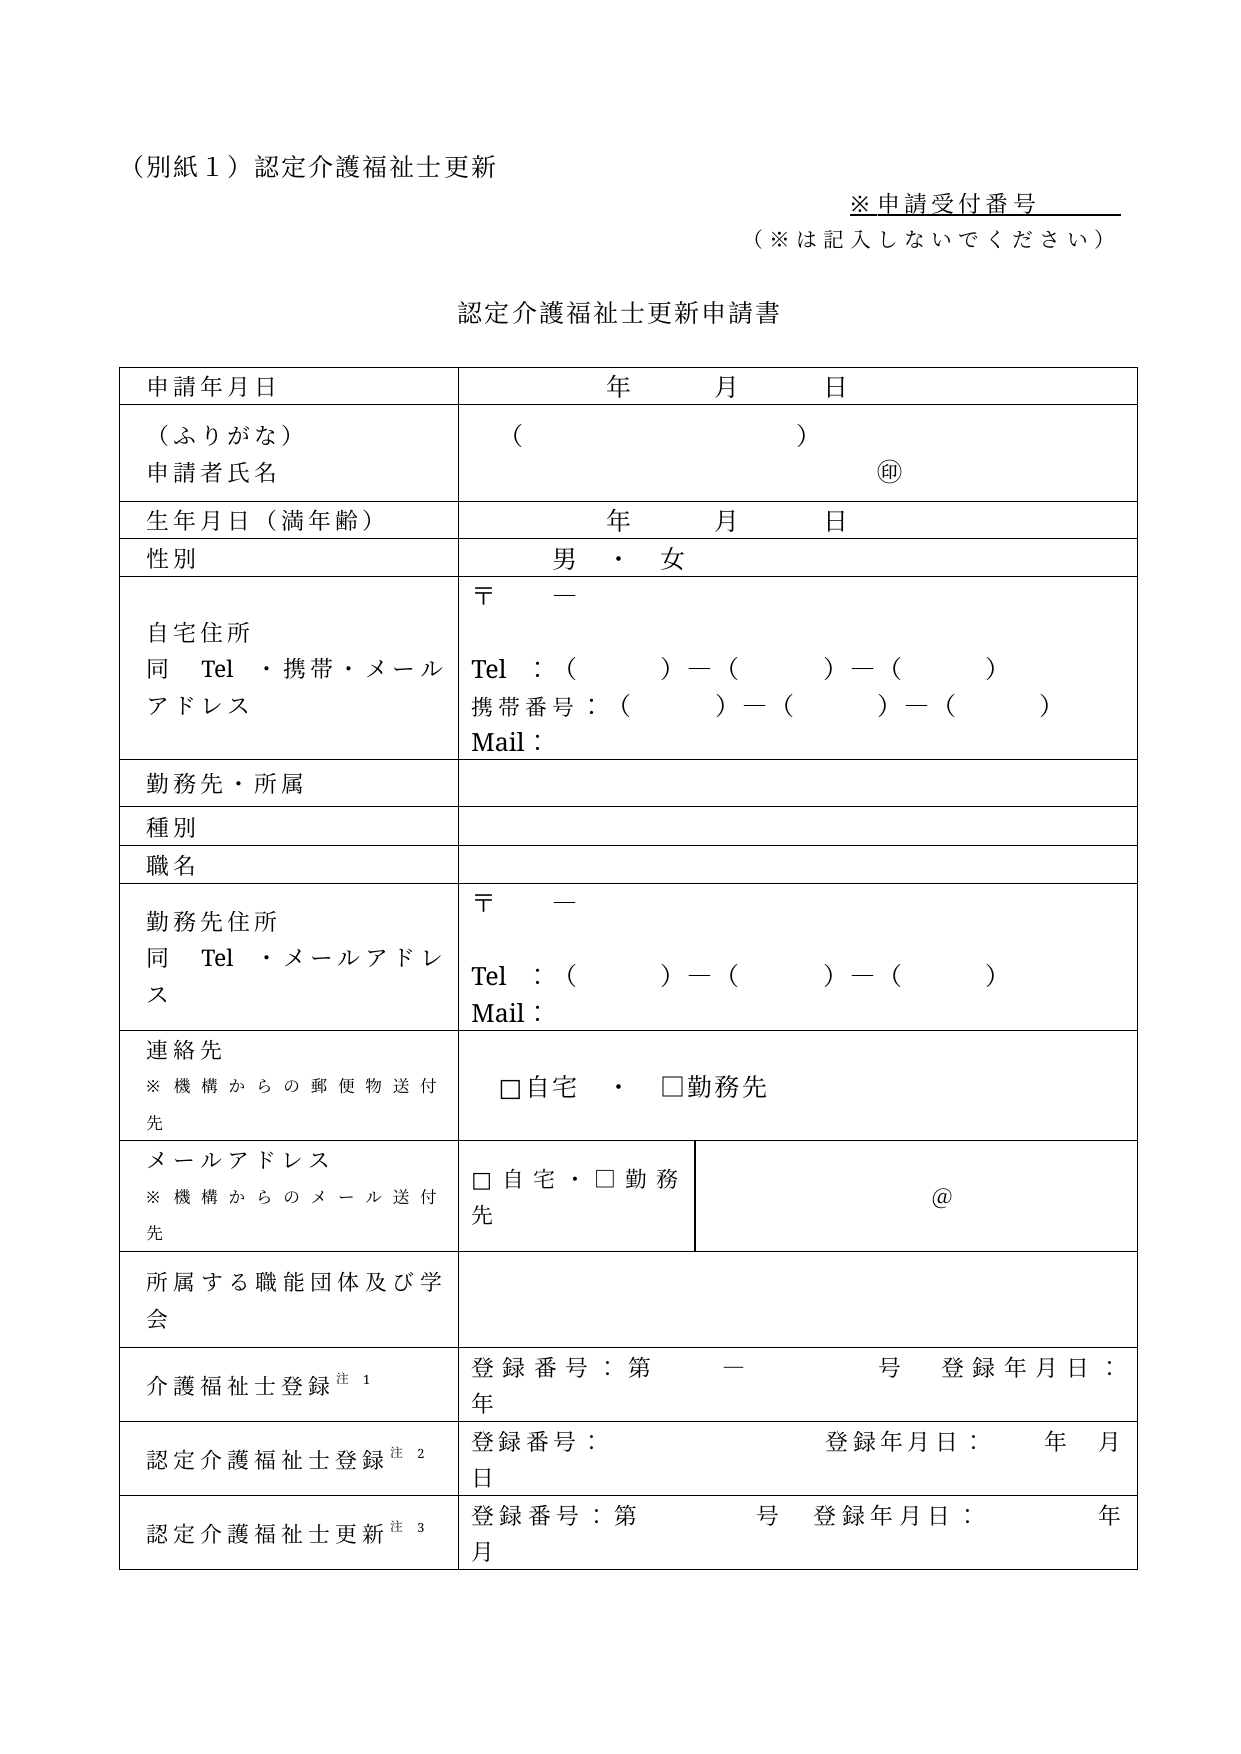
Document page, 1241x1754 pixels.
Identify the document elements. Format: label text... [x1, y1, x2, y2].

table_cell 種別 [120, 807, 458, 845]
table_cell 〒 ― Tel：（ ）―（ ）―（ ） 携帯番号：（ ）―（ ）―（ ） Mail： [459, 577, 1137, 759]
table_cell 登録番号：第 ― 号 登録年月日： 年 [459, 1348, 1137, 1421]
table_cell [459, 1252, 1137, 1347]
table_cell 登録番号：第 号 登録年月日： 年 月 [459, 1496, 1137, 1569]
table_cell 連絡先 ※機構からの郵便物送付先 [120, 1031, 458, 1140]
table_cell 性別 [120, 539, 458, 576]
table_cell （ふりがな） 申請者氏名 [120, 405, 458, 501]
table_cell 職名 [120, 846, 458, 883]
table_cell 年 月 日 [459, 502, 1137, 538]
text 認定介護福祉士更新申請書 [119, 294, 1121, 330]
table_cell 男 ・ 女 [459, 539, 1137, 576]
text ※申請受付番号 [119, 184, 1121, 221]
table_cell □自宅・□勤務先 [459, 1141, 694, 1251]
table_cell （ ） ㊞ [459, 405, 1137, 501]
table_cell 登録番号： 登録年月日： 年 月 日 [459, 1422, 1137, 1495]
table_header 申請年月日 [120, 368, 458, 404]
table_cell 勤務先住所 同 Tel・メールアドレス [120, 884, 458, 1030]
table_cell メールアドレス ※機構からのメール送付先 [120, 1141, 458, 1251]
table_cell 認定介護福祉士登録注2 [120, 1422, 458, 1495]
table_cell 生年月日（満年齢） [120, 502, 458, 538]
table_cell ＠ [696, 1141, 1137, 1251]
table_cell 〒 ― Tel：（ ）―（ ）―（ ） Mail： [459, 884, 1137, 1030]
table_cell 勤務先・所属 [120, 760, 458, 806]
table_cell [459, 807, 1137, 845]
table_cell [459, 760, 1137, 806]
table_cell 自宅住所 同 Tel・携帯・メールアドレス [120, 577, 458, 759]
table_cell 認定介護福祉士更新注3 [120, 1496, 458, 1569]
table_cell [459, 846, 1137, 883]
table_header 年 月 日 [459, 368, 1137, 404]
table_cell 介護福祉士登録注1 [120, 1348, 458, 1421]
text （別紙１）認定介護福祉士更新 [119, 148, 1121, 184]
text （※は記入しないでください） [119, 221, 1121, 257]
table_cell □自宅 ・ □勤務先 [459, 1031, 1137, 1140]
table_cell 所属する職能団体及び学会 [120, 1252, 458, 1347]
